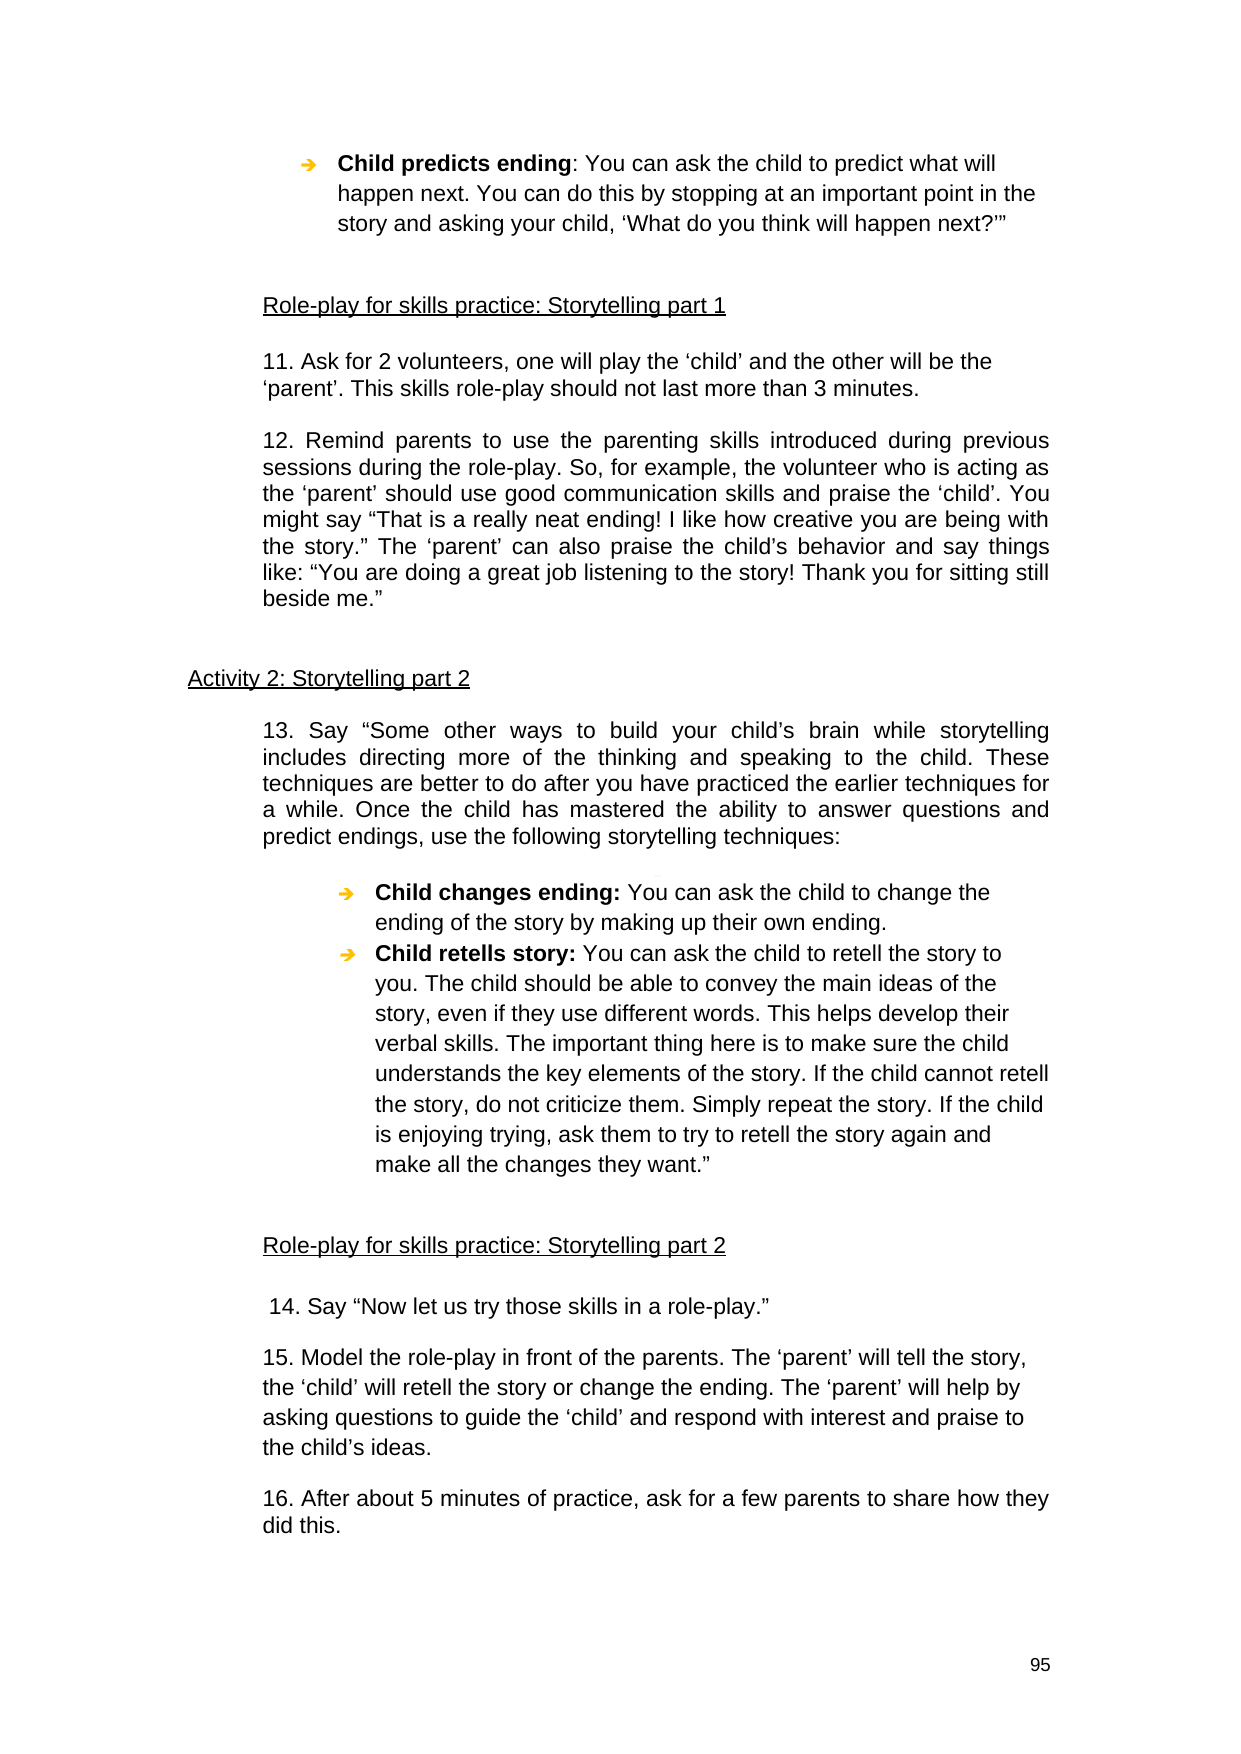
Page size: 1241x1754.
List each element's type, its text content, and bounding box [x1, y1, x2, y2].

list Child changes ending: You can ask the child to change the ending of the story by making up their own ending. [337, 879, 1051, 936]
text 15. Model the role-play in front of the parents. The ‘parent’ will tell the story, the ‘child’ will retell the story or change the ending. The ‘parent’ will help by asking questions to guide the ‘child’ and respond with interest and praise to the child’s ideas. [262, 1344, 1051, 1461]
text Activity 2: Storytelling part 2 [187, 664, 1051, 691]
list Child retells story: You can ask the child to retell the story to you. The child should be able to convey the main ideas of the story, even if they use different words. This helps develop their verbal skills. The important thing here is to make sure the child understands the key elements of the story. If the child cannot retell the story, do not criticize them. Simply repeat the story. If the child is enjoying trying, ask them to try to retell the story again and make all the changes they want.” [337, 939, 1051, 1177]
text 13. Say “Some other ways to build your child’s brain while storytelling includes directing more of the thinking and speaking to the child. These techniques are better to do after you have practiced the earlier techniques for a while. Once the child has mastered the ability to answer questions and predict endings, use the following storytelling techniques: [262, 717, 1051, 849]
text Role-play for skills practice: Storytelling part 1 [262, 292, 1051, 318]
text 16. After about 5 minutes of practice, ask for a few parents to share how they did this. [262, 1485, 1051, 1538]
text Role-play for skills practice: Storytelling part 2 [262, 1232, 1051, 1259]
list Child predicts ending: You can ask the child to predict what will happen next. You can do this by stopping at an important point in the story and asking your child, ‘What do you think will happen next?’” [300, 150, 1051, 237]
list 11. Ask for 2 volunteers, one will play the ‘child’ and the other will be the ‘parent’. This skills role-play should not last more than 3 minutes. [262, 348, 1051, 401]
text 12. Remind parents to use the parenting skills introduced during previous sessions during the role-play. So, for example, the volunteer who is acting as the ‘parent’ should use good communication skills and praise the ‘child’. You might say “That is a really neat ending! I like how creative you are being with the story.” The ‘parent’ can also praise the child’s behavior and say things like: “You are doing a great job listening to the story! Thank you for sitting still beside me.” [262, 427, 1051, 612]
text 14. Say “Now let us try those skills in a role-play.” [262, 1293, 1051, 1319]
